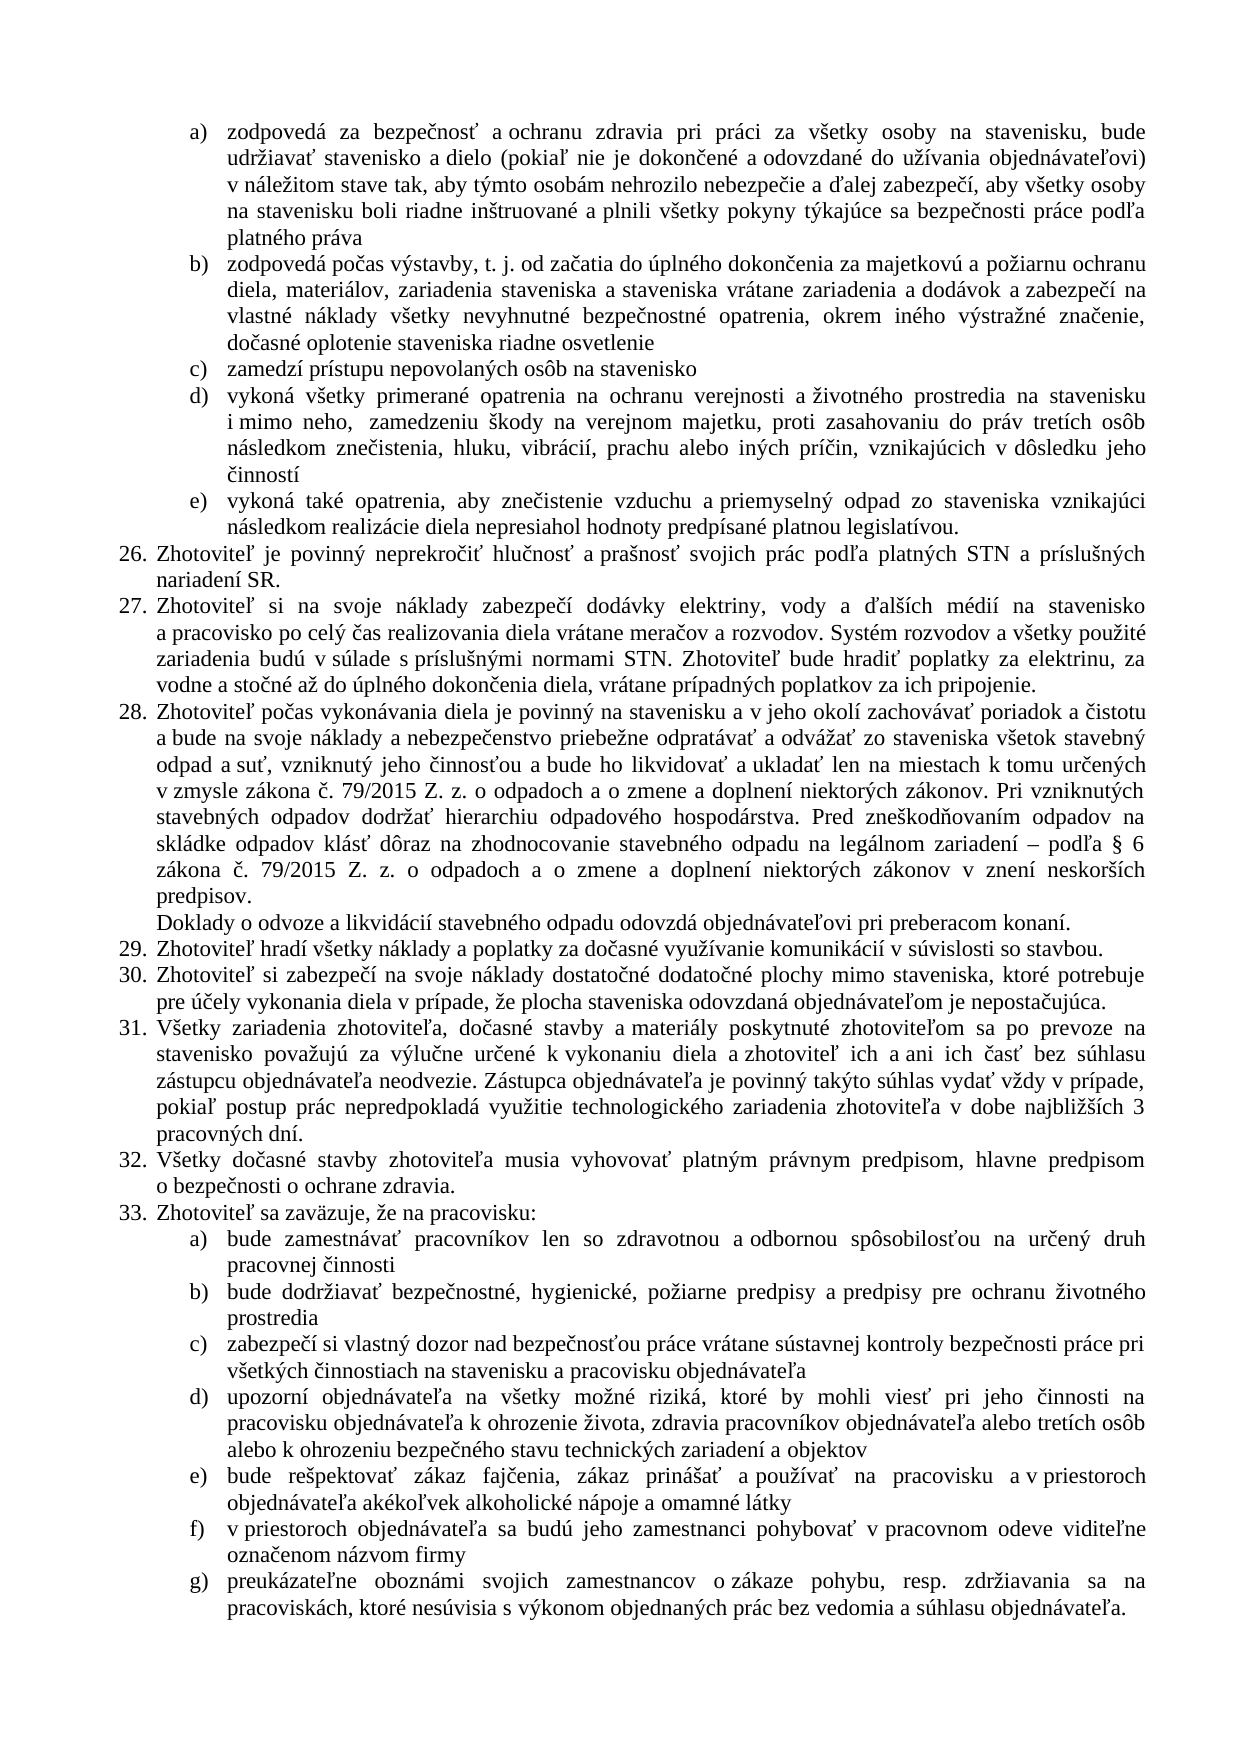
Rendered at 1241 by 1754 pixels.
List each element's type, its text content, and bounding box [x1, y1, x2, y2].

list upozorní objednávateľa na všetky možné riziká, ktoré by mohli viesť pri jeho činnosti na pracovisku objednávateľa k ohrozenie života, zdravia pracovníkov objednávateľa alebo tretích osôb alebo k ohrozeniu bezpečného stavu technických zariadení a objektov [189, 1383, 1146, 1462]
text Doklady o odvoze a likvidácií stavebného odpadu odovzdá objednávateľovi pri preberacom konaní. [156, 909, 1146, 935]
list Zhotoviteľ je povinný neprekročiť hlučnosť a prašnosť svojich prác podľa platných STN a príslušných nariadení SR. [119, 540, 1146, 592]
list preukázateľne oboznámi svojich zamestnancov o zákaze pohybu, resp. zdržiavania sa na pracoviskách, ktoré nesúvisia s výkonom objednaných prác bez vedomia a súhlasu objednávateľa. [189, 1568, 1146, 1620]
list v priestoroch objednávateľa sa budú jeho zamestnanci pohybovať v pracovnom odeve viditeľne označenom názvom firmy [189, 1515, 1146, 1568]
list Všetky zariadenia zhotoviteľa, dočasné stavby a materiály poskytnuté zhotoviteľom sa po prevoze na stavenisko považujú za výlučne určené k vykonaniu diela a zhotoviteľ ich a ani ich časť bez súhlasu zástupcu objednávateľa neodvezie. Zástupca objednávateľa je povinný takýto súhlas vydať vždy v prípade, pokiaľ postup prác nepredpokladá využitie technologického zariadenia zhotoviteľa v dobe najbližších 3 pracovných dní. [119, 1014, 1146, 1146]
list zodpovedá za bezpečnosť a ochranu zdravia pri práci za všetky osoby na stavenisku, bude udržiavať stavenisko a dielo (pokiaľ nie je dokončené a odovzdané do užívania objednávateľovi) v náležitom stave tak, aby týmto osobám nehrozilo nebezpečie a ďalej zabezpečí, aby všetky osoby na stavenisku boli riadne inštruované a plnili všetky pokyny týkajúce sa bezpečnosti práce podľa platného práva [189, 118, 1146, 250]
list Všetky dočasné stavby zhotoviteľa musia vyhovovať platným právnym predpisom, hlavne predpisom o bezpečnosti o ochrane zdravia. [119, 1146, 1146, 1199]
list bude rešpektovať zákaz fajčenia, zákaz prinášať a používať na pracovisku a v priestoroch objednávateľa akékoľvek alkoholické nápoje a omamné látky [189, 1462, 1146, 1515]
list vykoná také opatrenia, aby znečistenie vzduchu a priemyselný odpad zo staveniska vznikajúci následkom realizácie diela nepresiahol hodnoty predpísané platnou legislatívou. [189, 487, 1146, 540]
list Zhotoviteľ sa zaväzuje, že na pracovisku: [119, 1199, 1146, 1225]
list Zhotoviteľ hradí všetky náklady a poplatky za dočasné využívanie komunikácií v súvislosti so stavbou. [119, 935, 1146, 961]
list zodpovedá počas výstavby, t. j. od začatia do úplného dokončenia za majetkovú a požiarnu ochranu diela, materiálov, zariadenia staveniska a staveniska vrátane zariadenia a dodávok a zabezpečí na vlastné náklady všetky nevyhnutné bezpečnostné opatrenia, okrem iného výstražné značenie, dočasné oplotenie staveniska riadne osvetlenie [189, 250, 1146, 355]
list Zhotoviteľ si na svoje náklady zabezpečí dodávky elektriny, vody a ďalších médií na stavenisko a pracovisko po celý čas realizovania diela vrátane meračov a rozvodov. Systém rozvodov a všetky použité zariadenia budú v súlade s príslušnými normami STN. Zhotoviteľ bude hradiť poplatky za elektrinu, za vodne a stočné až do úplného dokončenia diela, vrátane prípadných poplatkov za ich pripojenie. [119, 592, 1146, 698]
list zamedzí prístupu nepovolaných osôb na stavenisko [189, 355, 1146, 382]
list zabezpečí si vlastný dozor nad bezpečnosťou práce vrátane sústavnej kontroly bezpečnosti práce pri všetkých činnostiach na stavenisku a pracovisku objednávateľa [189, 1330, 1146, 1383]
list bude zamestnávať pracovníkov len so zdravotnou a odbornou spôsobilosťou na určený druh pracovnej činnosti [189, 1225, 1146, 1278]
list vykoná všetky primerané opatrenia na ochranu verejnosti a životného prostredia na stavenisku i mimo neho, zamedzeniu škody na verejnom majetku, proti zasahovaniu do práv tretích osôb následkom znečistenia, hluku, vibrácií, prachu alebo iných príčin, vznikajúcich v dôsledku jeho činností [189, 382, 1146, 487]
list Zhotoviteľ si zabezpečí na svoje náklady dostatočné dodatočné plochy mimo staveniska, ktoré potrebuje pre účely vykonania diela v prípade, že plocha staveniska odovzdaná objednávateľom je nepostačujúca. [119, 961, 1146, 1014]
list bude dodržiavať bezpečnostné, hygienické, požiarne predpisy a predpisy pre ochranu životného prostredia [189, 1278, 1146, 1330]
list Zhotoviteľ počas vykonávania diela je povinný na stavenisku a v jeho okolí zachovávať poriadok a čistotu a bude na svoje náklady a nebezpečenstvo priebežne odpratávať a odvážať zo staveniska všetok stavebný odpad a suť, vzniknutý jeho činnosťou a bude ho likvidovať a ukladať len na miestach k tomu určených v zmysle zákona č. 79/2015 Z. z. o odpadoch a o zmene a doplnení niektorých zákonov. Pri vzniknutých stavebných odpadov dodržať hierarchiu odpadového hospodárstva. Pred zneškodňovaním odpadov na skládke odpadov klásť dôraz na zhodnocovanie stavebného odpadu na legálnom zariadení – podľa § 6 zákona č. 79/2015 Z. z. o odpadoch a o zmene a doplnení niektorých zákonov v znení neskorších predpisov. [119, 698, 1146, 909]
